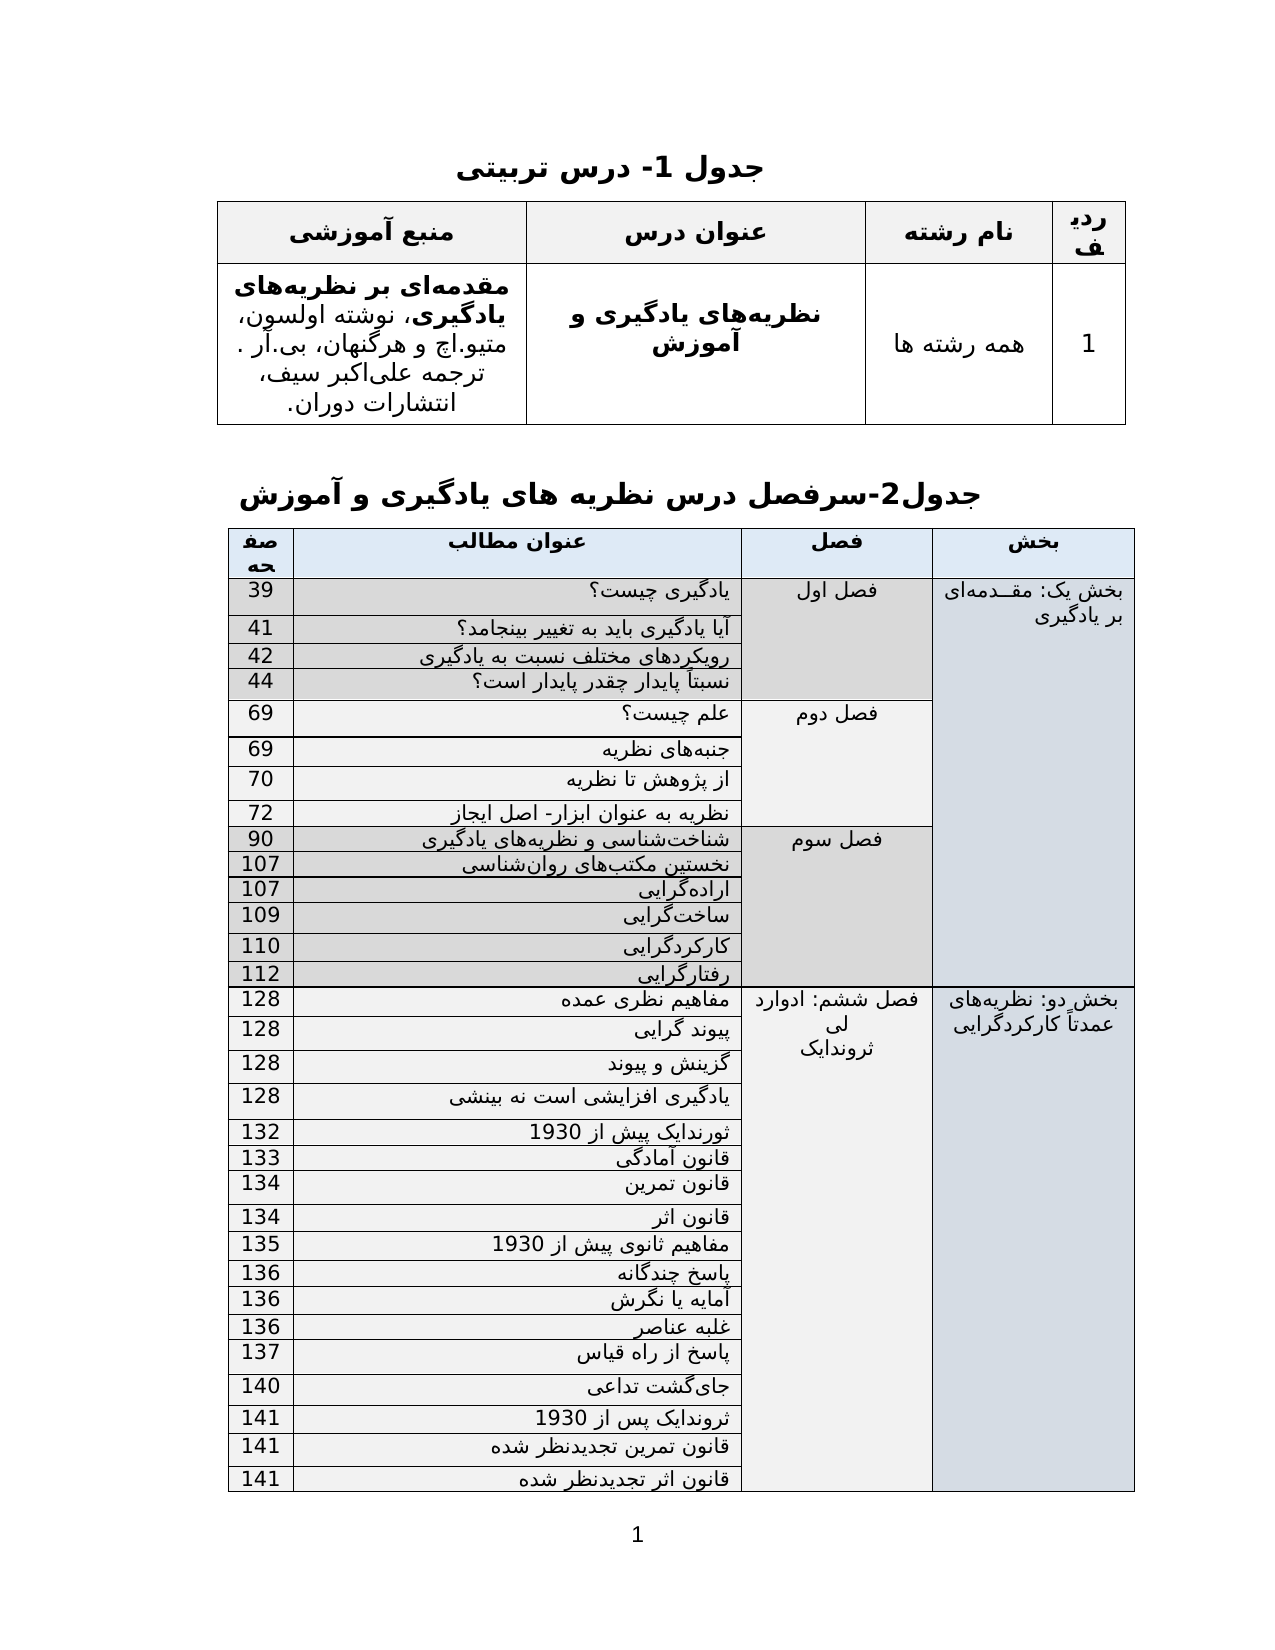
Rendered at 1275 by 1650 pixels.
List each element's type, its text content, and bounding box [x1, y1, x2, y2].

table_cell 90 [229, 827, 293, 851]
table_cell 1 [1053, 264, 1125, 424]
table_cell پاسخ از راه قیاس [294, 1340, 741, 1373]
table_cell مقدمه‌ای بر نظریه‌های یادگیری، نوشته اولسون، متیو.اچ و هرگنهان، بی.آر . ترجمه علی‌اکبر سیف، انتشارات دوران. [218, 264, 526, 424]
table_cell قانون اثر تجدیدنظر شده [294, 1467, 741, 1491]
table_cell علم چیست؟ [294, 701, 741, 736]
text جدول2-سرفصل درس نظریه های یادگیری و آموزش [150, 477, 1071, 511]
table_header ردیف [1053, 202, 1125, 263]
table_header صفحه [229, 529, 293, 577]
table_header منبع آموزشی [218, 202, 526, 263]
table_cell فصل سوم [742, 827, 932, 986]
table_cell قانون تمرین [294, 1171, 741, 1204]
table_cell نظریه به عنوان ابزار- اصل ایجاز [294, 801, 741, 826]
table_cell فصل دوم [742, 701, 932, 826]
table_cell 72 [229, 801, 293, 826]
table_cell 39 [229, 579, 293, 615]
table_cell یادگیری چیست؟ [294, 579, 741, 615]
table_cell قانون اثر [294, 1205, 741, 1231]
table_cell گزینش و پیوند [294, 1051, 741, 1083]
table_cell 136 [229, 1287, 293, 1314]
table_cell پیوند گرایی [294, 1017, 741, 1050]
table_cell از پژوهش تا نظریه [294, 767, 741, 800]
table_cell همه رشته ها [866, 264, 1052, 424]
table_cell 112 [229, 962, 293, 986]
table_header نام رشته [866, 202, 1052, 263]
table_cell 133 [229, 1146, 293, 1170]
table_cell رویکردهای مختلف نسبت به یادگیری [294, 644, 741, 668]
table_cell پاسخ چندگانه [294, 1261, 741, 1286]
table_cell 44 [229, 669, 293, 699]
table_cell بخش دو: نظریه‌های عمدتاً کارکردگرایی [933, 988, 1134, 1491]
table_cell فصل اول [742, 579, 932, 699]
table_cell قانون آمادگی [294, 1146, 741, 1170]
table_cell 132 [229, 1120, 293, 1144]
table_cell بخش یک: مقدمه‌ای بر یادگیری [933, 579, 1134, 986]
table_cell 135 [229, 1232, 293, 1260]
table_cell 110 [229, 934, 293, 961]
table_cell اراده‌گرایی [294, 878, 741, 902]
table_cell غلبه عناصر [294, 1315, 741, 1339]
table_cell شناخت‌شناسی و نظریه‌های یادگیری [294, 827, 741, 851]
table_cell قانون تمرین تجدیدنظر شده [294, 1434, 741, 1466]
table_cell مفاهیم ثانوی پیش از 1930 [294, 1232, 741, 1260]
table_cell جنبه‌های نظریه [294, 738, 741, 766]
table_cell 141 [229, 1434, 293, 1466]
table_cell آمایه یا نگرش [294, 1287, 741, 1314]
table_cell ثورندایک پیش از 1930 [294, 1120, 741, 1144]
table_cell آیا یادگیری باید به تغییر بینجامد؟ [294, 616, 741, 643]
table_cell 107 [229, 878, 293, 902]
table_cell جای‌گشت تداعی [294, 1375, 741, 1405]
table_cell 128 [229, 988, 293, 1016]
table_cell 42 [229, 644, 293, 668]
table_cell 134 [229, 1171, 293, 1204]
table_cell 136 [229, 1315, 293, 1339]
table_header عنوان درس [527, 202, 865, 263]
table_cell نظریه‌های یادگیری و آموزش [527, 264, 865, 424]
table_cell 70 [229, 767, 293, 800]
table_cell 137 [229, 1340, 293, 1373]
table_cell رفتارگرایی [294, 962, 741, 986]
table_cell یادگیری افزایشی است نه بینشی [294, 1084, 741, 1119]
table_header فصل [742, 529, 932, 577]
table_cell 140 [229, 1375, 293, 1405]
text جدول 1- درس تربیتی [150, 150, 1071, 184]
table_cell نخستین مکتب‌های روان‌شناسی [294, 852, 741, 876]
table_cell 136 [229, 1261, 293, 1286]
table_cell 69 [229, 701, 293, 736]
table_cell 128 [229, 1017, 293, 1050]
table_cell 107 [229, 852, 293, 876]
table_cell 109 [229, 903, 293, 933]
table_cell ساخت‌گرایی [294, 903, 741, 933]
table_cell ثروندایک پس از 1930 [294, 1406, 741, 1433]
table_cell 128 [229, 1084, 293, 1119]
table_cell 134 [229, 1205, 293, 1231]
table_cell فصل ششم: ادوارد لی ثروندایک [742, 988, 932, 1491]
table_cell نسبتاً پایدار چقدر پایدار است؟ [294, 669, 741, 699]
table_cell 141 [229, 1467, 293, 1491]
table_cell 141 [229, 1406, 293, 1433]
table_cell کارکردگرایی [294, 934, 741, 961]
table_cell 41 [229, 616, 293, 643]
table_cell مفاهیم نظری عمده [294, 988, 741, 1016]
table_header بخش [933, 529, 1134, 577]
table_cell 128 [229, 1051, 293, 1083]
table_cell 69 [229, 738, 293, 766]
table_header عنوان مطالب [294, 529, 741, 577]
